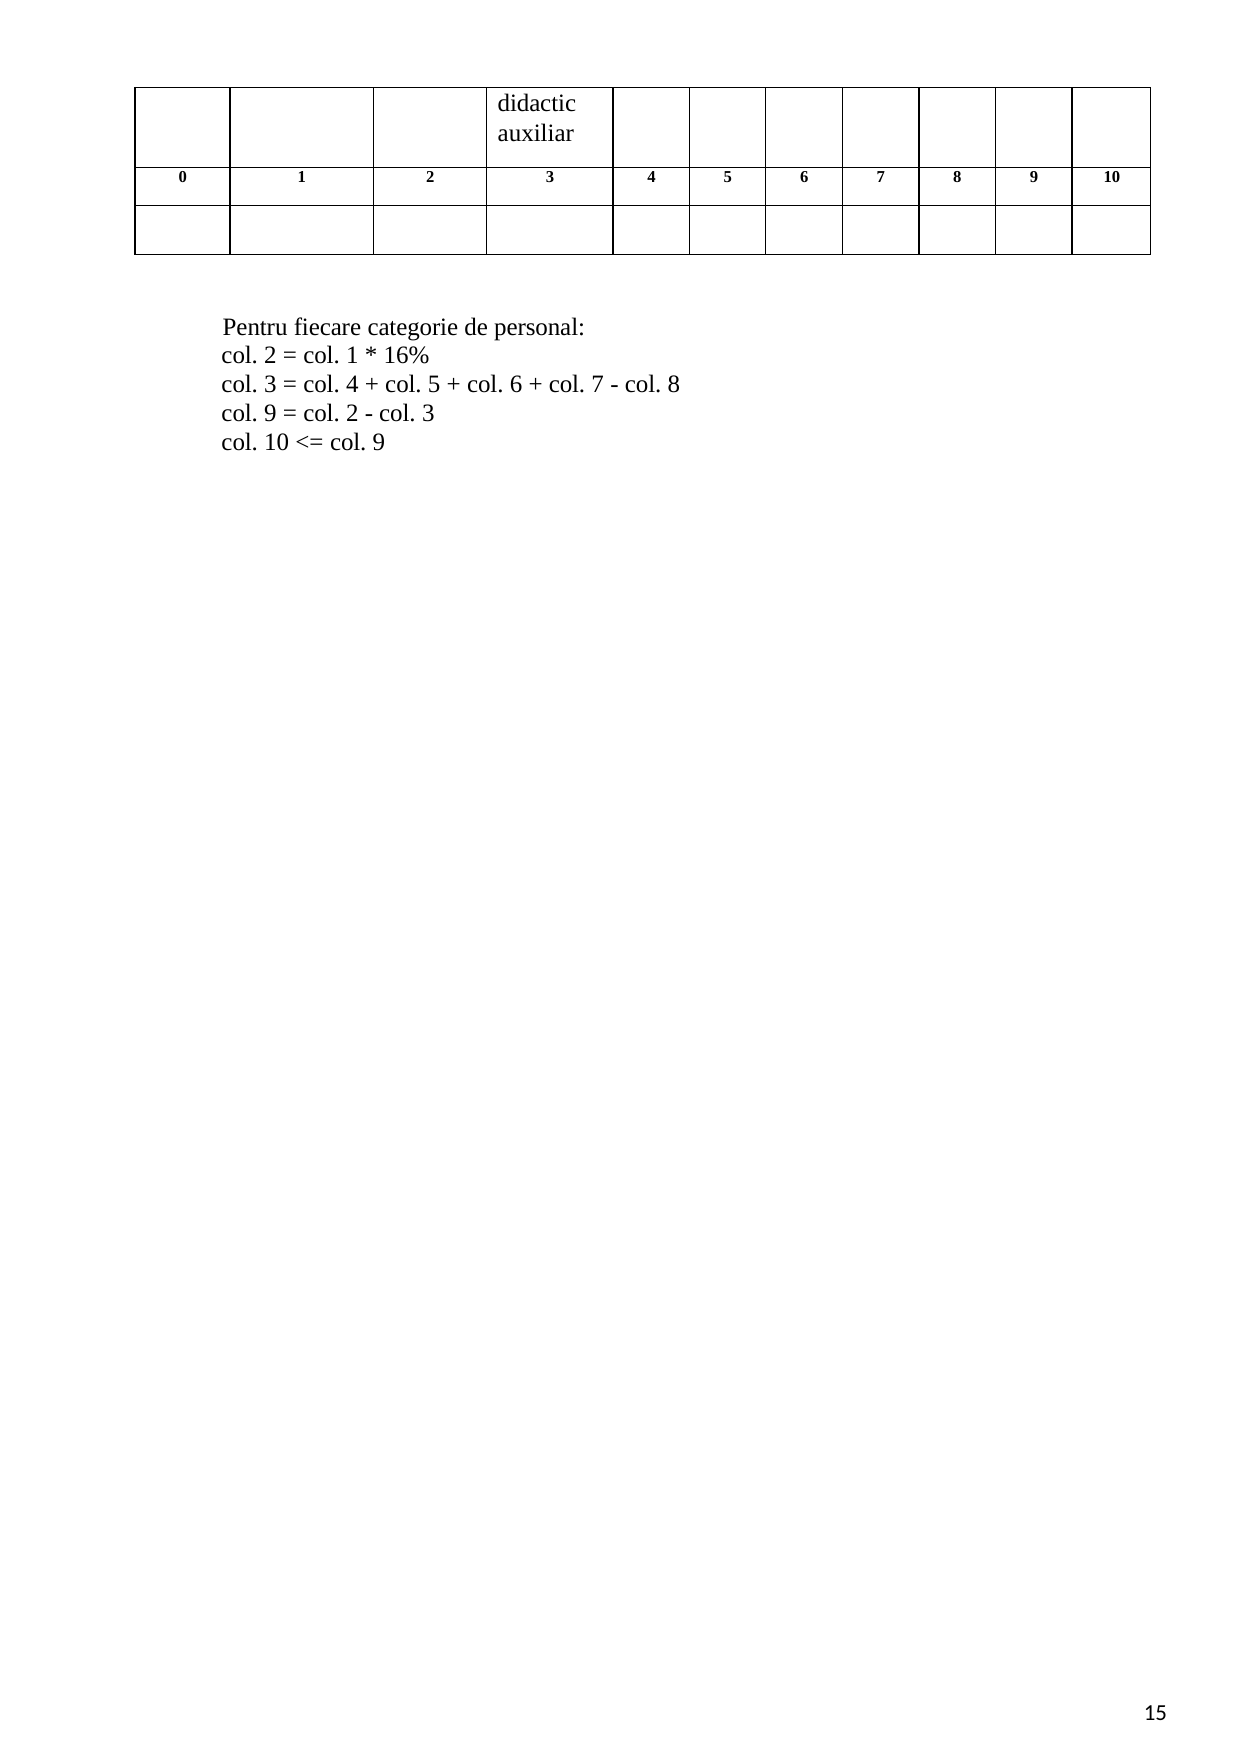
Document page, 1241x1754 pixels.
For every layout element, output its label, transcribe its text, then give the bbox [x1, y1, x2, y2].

table_cell 7 [843, 168, 918, 205]
table_cell 2 [374, 168, 486, 205]
table_cell 0 [136, 168, 229, 205]
table_cell [614, 206, 689, 254]
table_cell [843, 206, 918, 254]
table_header didactic auxiliar [487, 88, 612, 167]
table_cell 10 [1073, 168, 1150, 205]
table_cell 9 [996, 168, 1071, 205]
table_cell 3 [487, 168, 612, 205]
table_header [231, 88, 373, 167]
table_cell 8 [920, 168, 995, 205]
table_cell 6 [766, 168, 842, 205]
table_header [766, 88, 842, 167]
text col. 10 <= col. 9 [221, 427, 1178, 455]
table_header [374, 88, 486, 167]
table_cell [1073, 206, 1150, 254]
table_cell [766, 206, 842, 254]
table_header [614, 88, 689, 167]
table_header [996, 88, 1071, 167]
table_header [920, 88, 995, 167]
table_header [136, 88, 229, 167]
text Pentru fiecare categorie de personal: col. 2 = col. 1 * 16% [221, 312, 618, 369]
table_cell 1 [231, 168, 373, 205]
table_cell [920, 206, 995, 254]
table_cell [487, 206, 612, 254]
table_header [843, 88, 918, 167]
table_cell 4 [614, 168, 689, 205]
table_header [1073, 88, 1150, 167]
table_cell 5 [690, 168, 765, 205]
table_cell [231, 206, 373, 254]
table_cell [136, 206, 229, 254]
table_cell [690, 206, 765, 254]
text col. 3 = col. 4 + col. 5 + col. 6 + col. 7 - col. 8 [221, 369, 1178, 398]
table_cell [996, 206, 1071, 254]
table_header [690, 88, 765, 167]
text col. 9 = col. 2 - col. 3 [221, 398, 1178, 427]
table_cell [374, 206, 486, 254]
